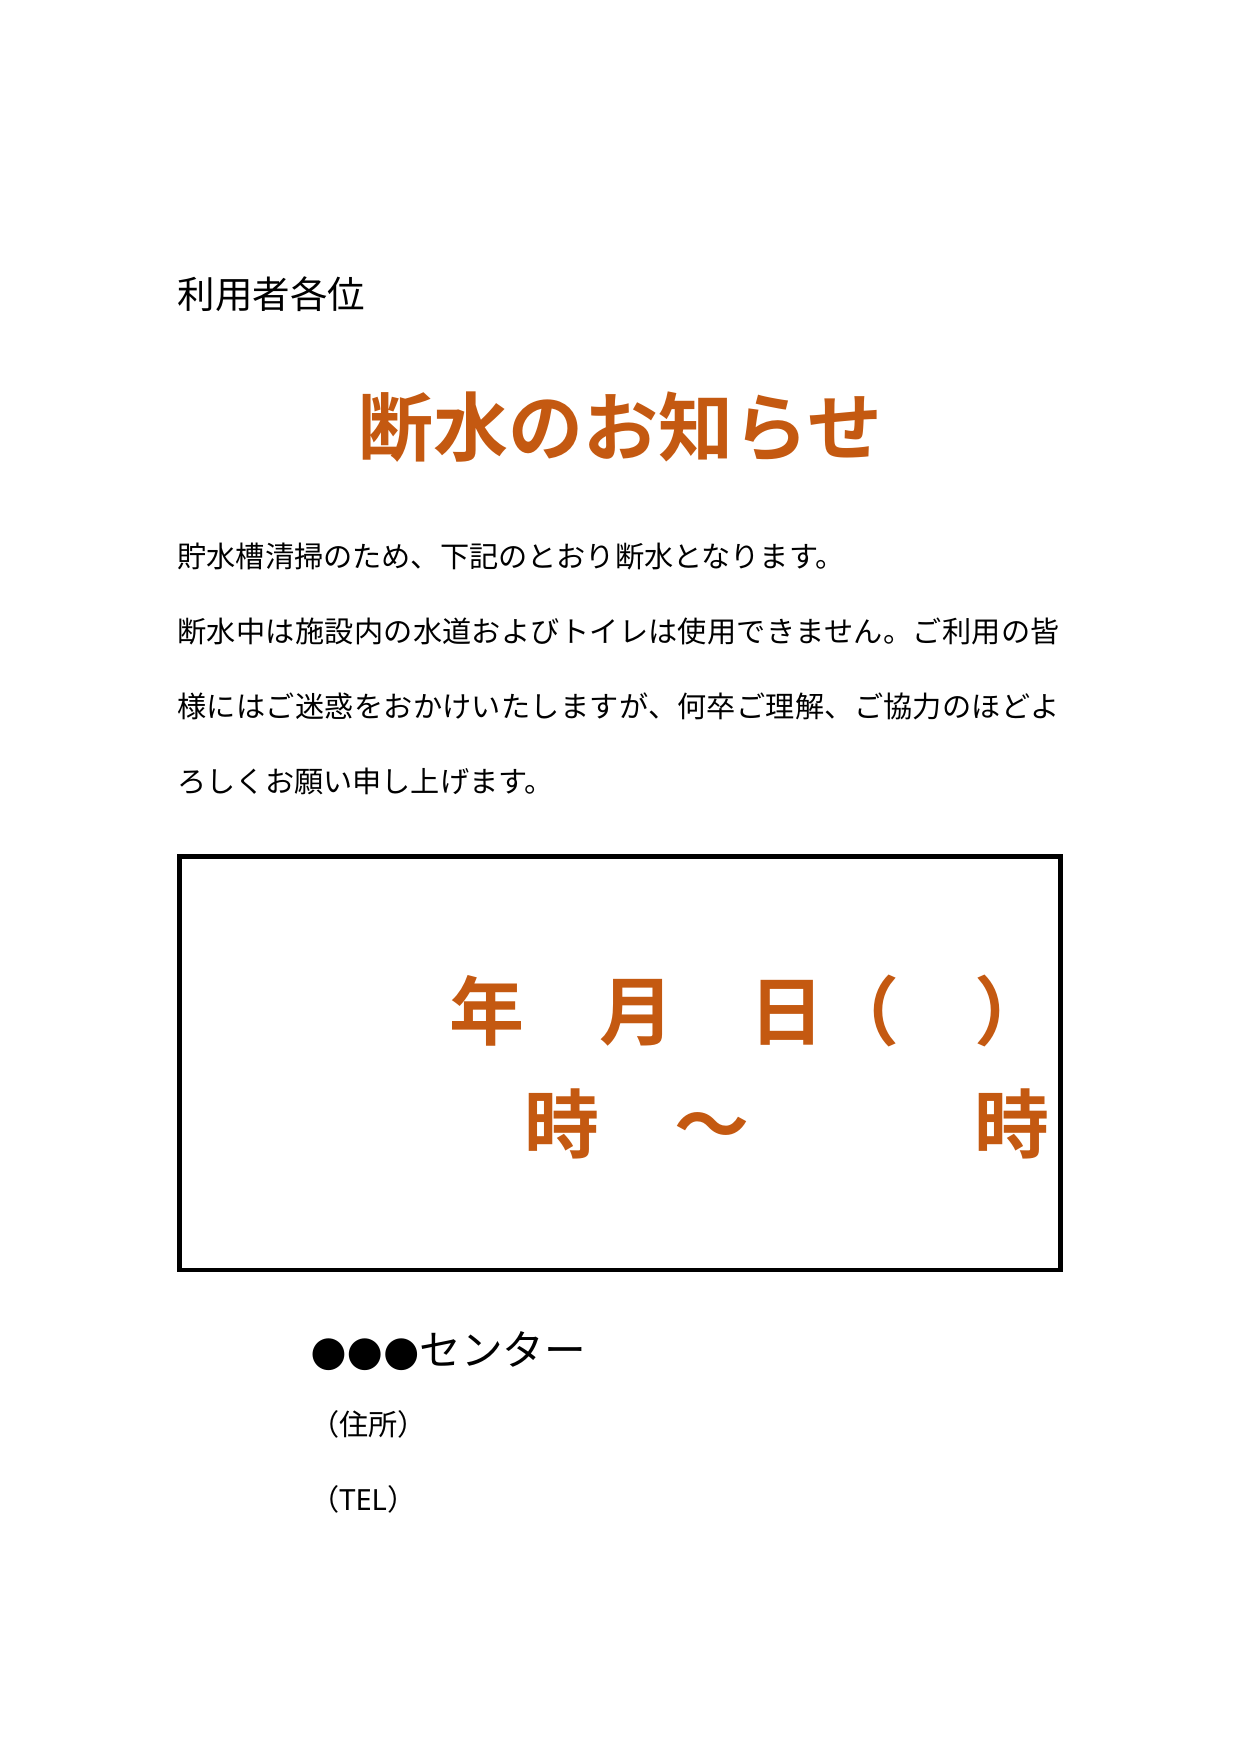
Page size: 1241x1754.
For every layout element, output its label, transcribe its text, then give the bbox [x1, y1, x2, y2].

text 断水中は施設内の水道およびトイレは使用できません。ご利用の皆様にはご迷惑をおかけいたしますが、何卒ご理解、ご協力のほどよろしくお願い申し上げます。 [177, 592, 1063, 817]
table_header 年 月 日（ ） 時 ～ 時 [182, 859, 1058, 1268]
text 利用者各位 [177, 254, 1063, 329]
text （TEL） [177, 1460, 1063, 1535]
text 断水のお知らせ [177, 367, 1063, 479]
text ●●●センター [177, 1310, 1063, 1385]
text 貯水槽清掃のため、下記のとおり断水となります。 [177, 517, 1063, 592]
text （住所） [177, 1385, 1063, 1460]
